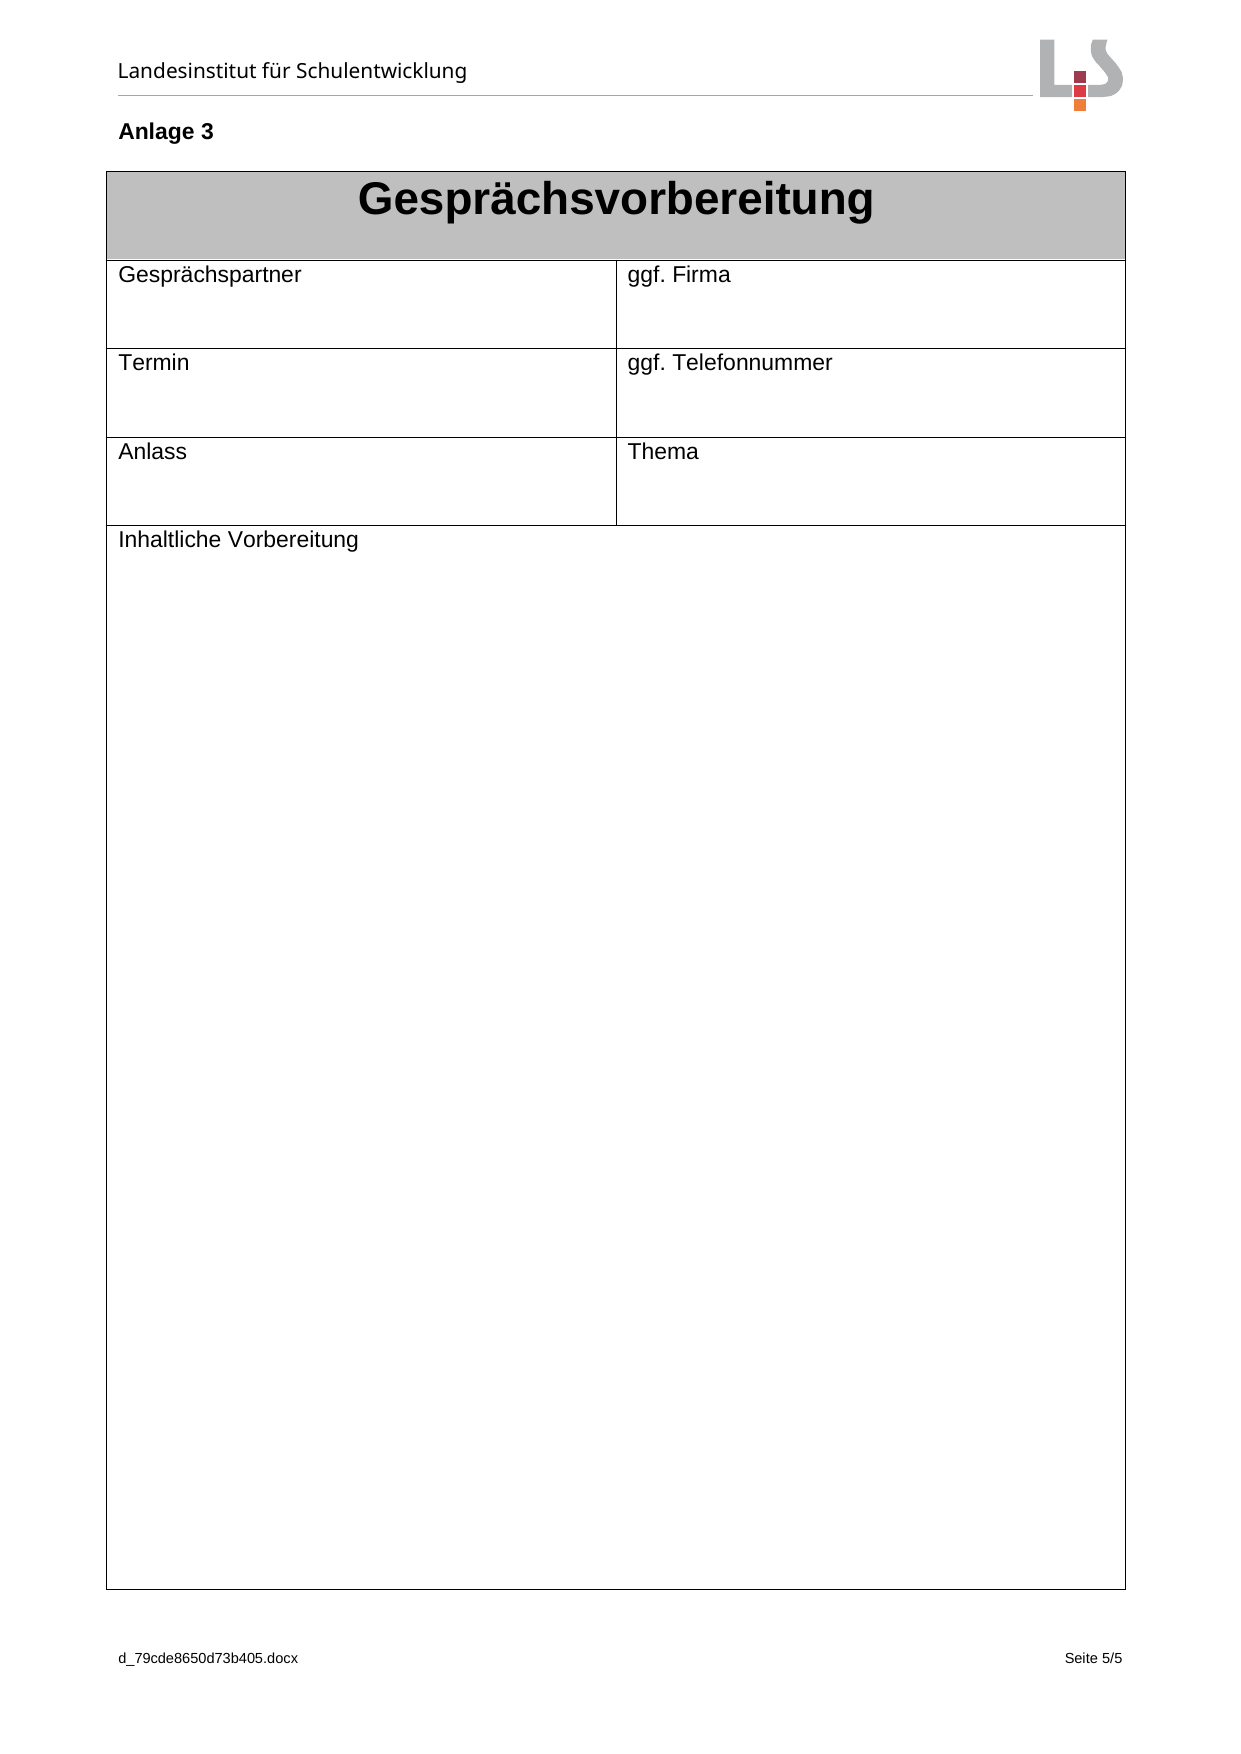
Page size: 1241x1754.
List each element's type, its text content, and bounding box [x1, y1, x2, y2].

table_cell ggf. Firma [617, 261, 1125, 348]
table_cell ggf. Telefonnummer [617, 349, 1125, 437]
table_cell Inhaltliche Vorbereitung [107, 526, 1125, 1588]
table_cell Termin [107, 349, 616, 437]
table_header Gesprächsvorbereitung [107, 172, 1125, 259]
list Anlage 3 [118, 118, 1122, 144]
table_cell Thema [617, 438, 1125, 525]
table_cell Anlass [107, 438, 616, 525]
table_cell Gesprächspartner [107, 261, 616, 348]
